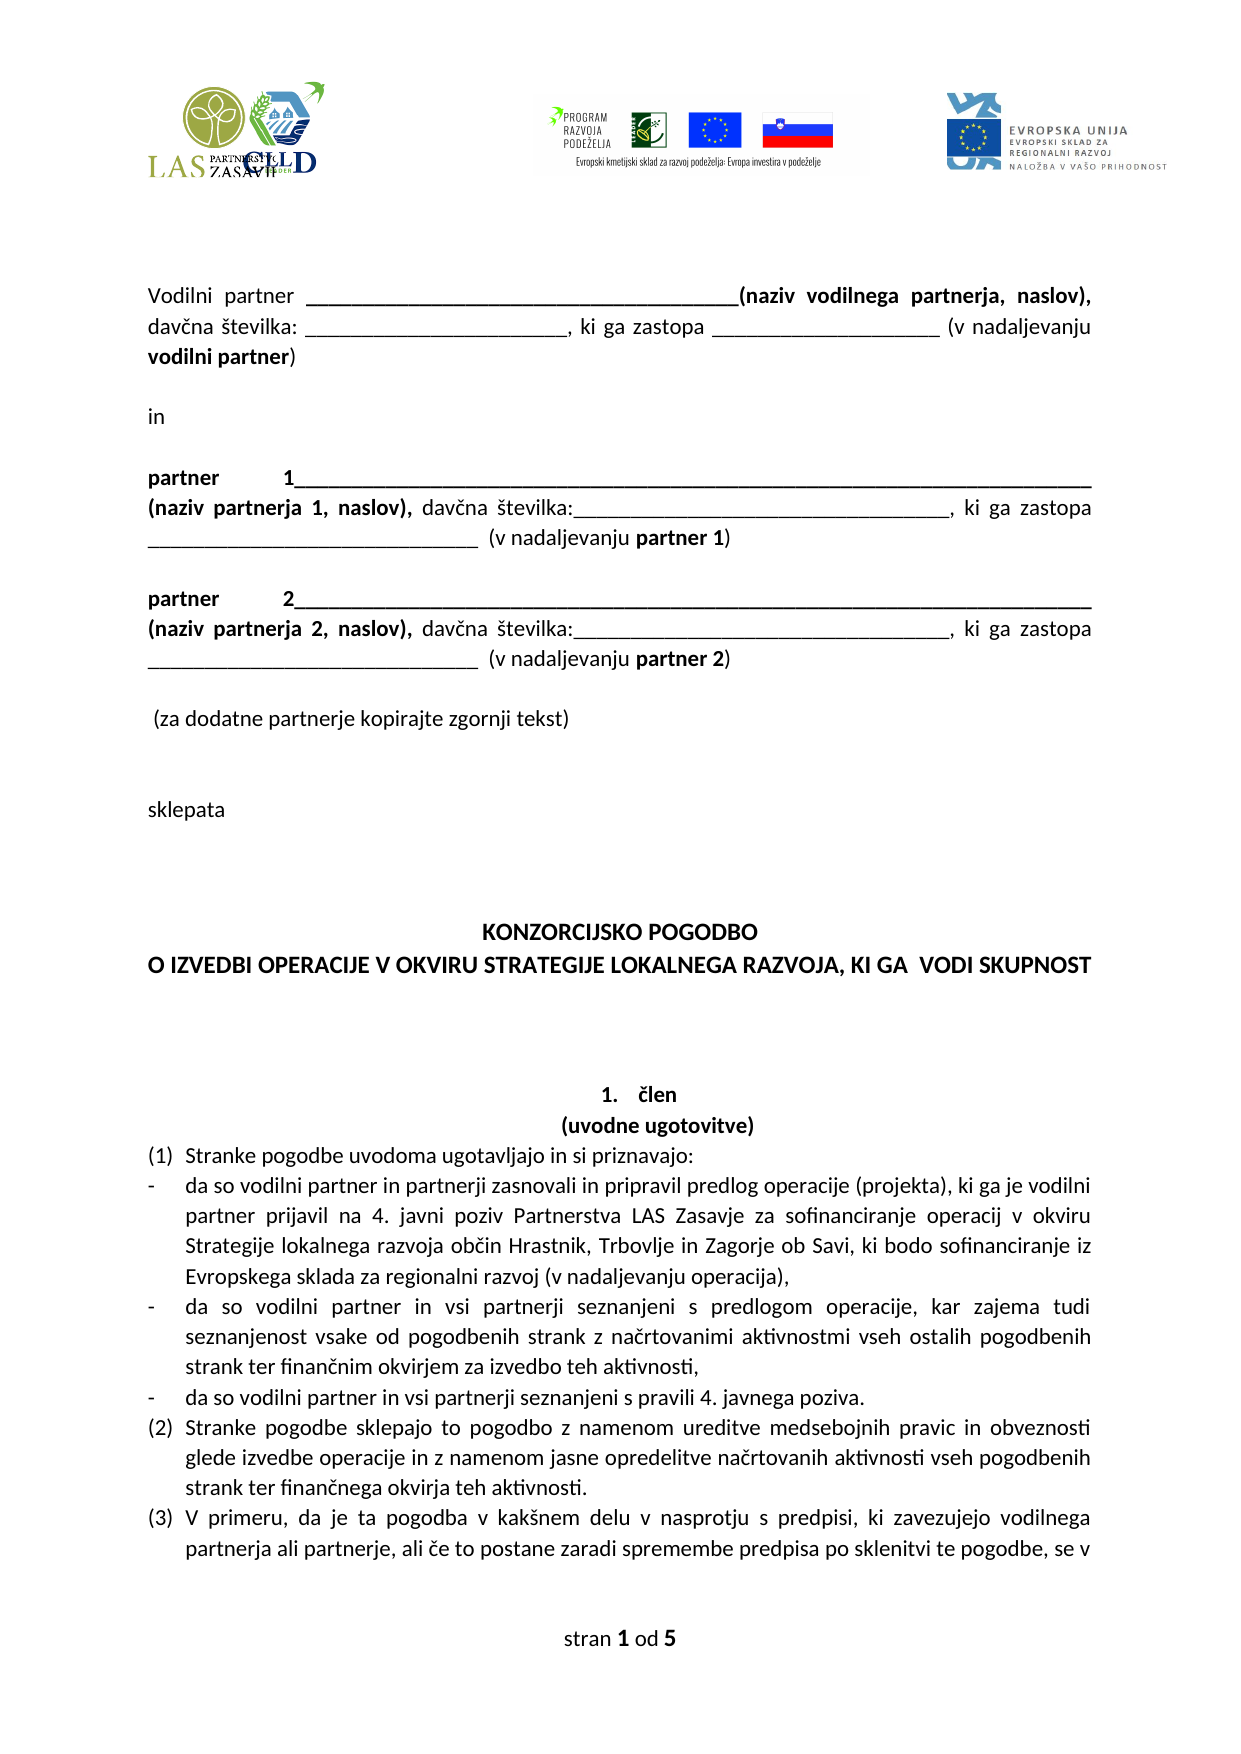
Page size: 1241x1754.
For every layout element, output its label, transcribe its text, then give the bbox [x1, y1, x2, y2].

text O IZVEDBI OPERACIJE V OKVIRU STRATEGIJE LOKALNEGA RAZVOJA, KI GA VODI SKUPNOST [148, 949, 1093, 979]
text sklepata [148, 795, 1093, 823]
text in [148, 402, 1093, 431]
text partner 2______________________________________________________________________ (naziv partnerja 2, naslov), davčna številka:_________________________________, ki ga zastopa _____________________________ (v nadaljevanju partner 2) [148, 584, 1093, 672]
list da so vodilni partner in partnerji zasnovali in pripravil predlog operacije (projekta), ki ga je vodilni partner prijavil na 4. javni poziv Partnerstva LAS Zasavje za sofinanciranje operacij v okviru Strategije lokalnega razvoja občin Hrastnik, Trbovlje in Zagorje ob Savi, ki bodo sofinanciranje iz Evropskega sklada za regionalni razvoj (v nadaljevanju operacija), [148, 1171, 1093, 1290]
picture [532, 94, 871, 177]
list člen [185, 1081, 1093, 1109]
list da so vodilni partner in vsi partnerji seznanjeni s predlogom operacije, kar zajema tudi seznanjenost vsake od pogodbenih strank z načrtovanimi aktivnostmi vseh ostalih pogodbenih strank ter finančnim okvirjem za izvedbo teh aktivnosti, [148, 1292, 1093, 1381]
picture [225, 73, 333, 191]
list da so vodilni partner in vsi partnerji seznanjeni s pravili 4. javnega poziva. [148, 1383, 1093, 1411]
text Vodilni partner ______________________________________(naziv vodilnega partnerja, naslov), davčna številka: _______________________, ki ga zastopa ____________________ (v nadaljevanju vodilni partner) [148, 282, 1093, 370]
text partner 1______________________________________________________________________ (naziv partnerja 1, naslov), davčna številka:_________________________________, ki ga zastopa _____________________________ (v nadaljevanju partner 1) [148, 463, 1093, 551]
list (uvodne ugotovitve) [223, 1111, 1093, 1139]
text KONZORCIJSKO POGODBO [148, 916, 1093, 947]
list Stranke pogodbe sklepajo to pogodbo z namenom ureditve medsebojnih pravic in obveznosti glede izvedbe operacije in z namenom jasne opredelitve načrtovanih aktivnosti vseh pogodbenih strank ter finančnega okvirja teh aktivnosti. [148, 1413, 1093, 1501]
list Stranke pogodbe uvodoma ugotavljajo in si priznavajo: [148, 1141, 1093, 1169]
text (za dodatne partnerje kopirajte zgornji tekst) [148, 704, 1093, 733]
picture [947, 92, 1168, 170]
